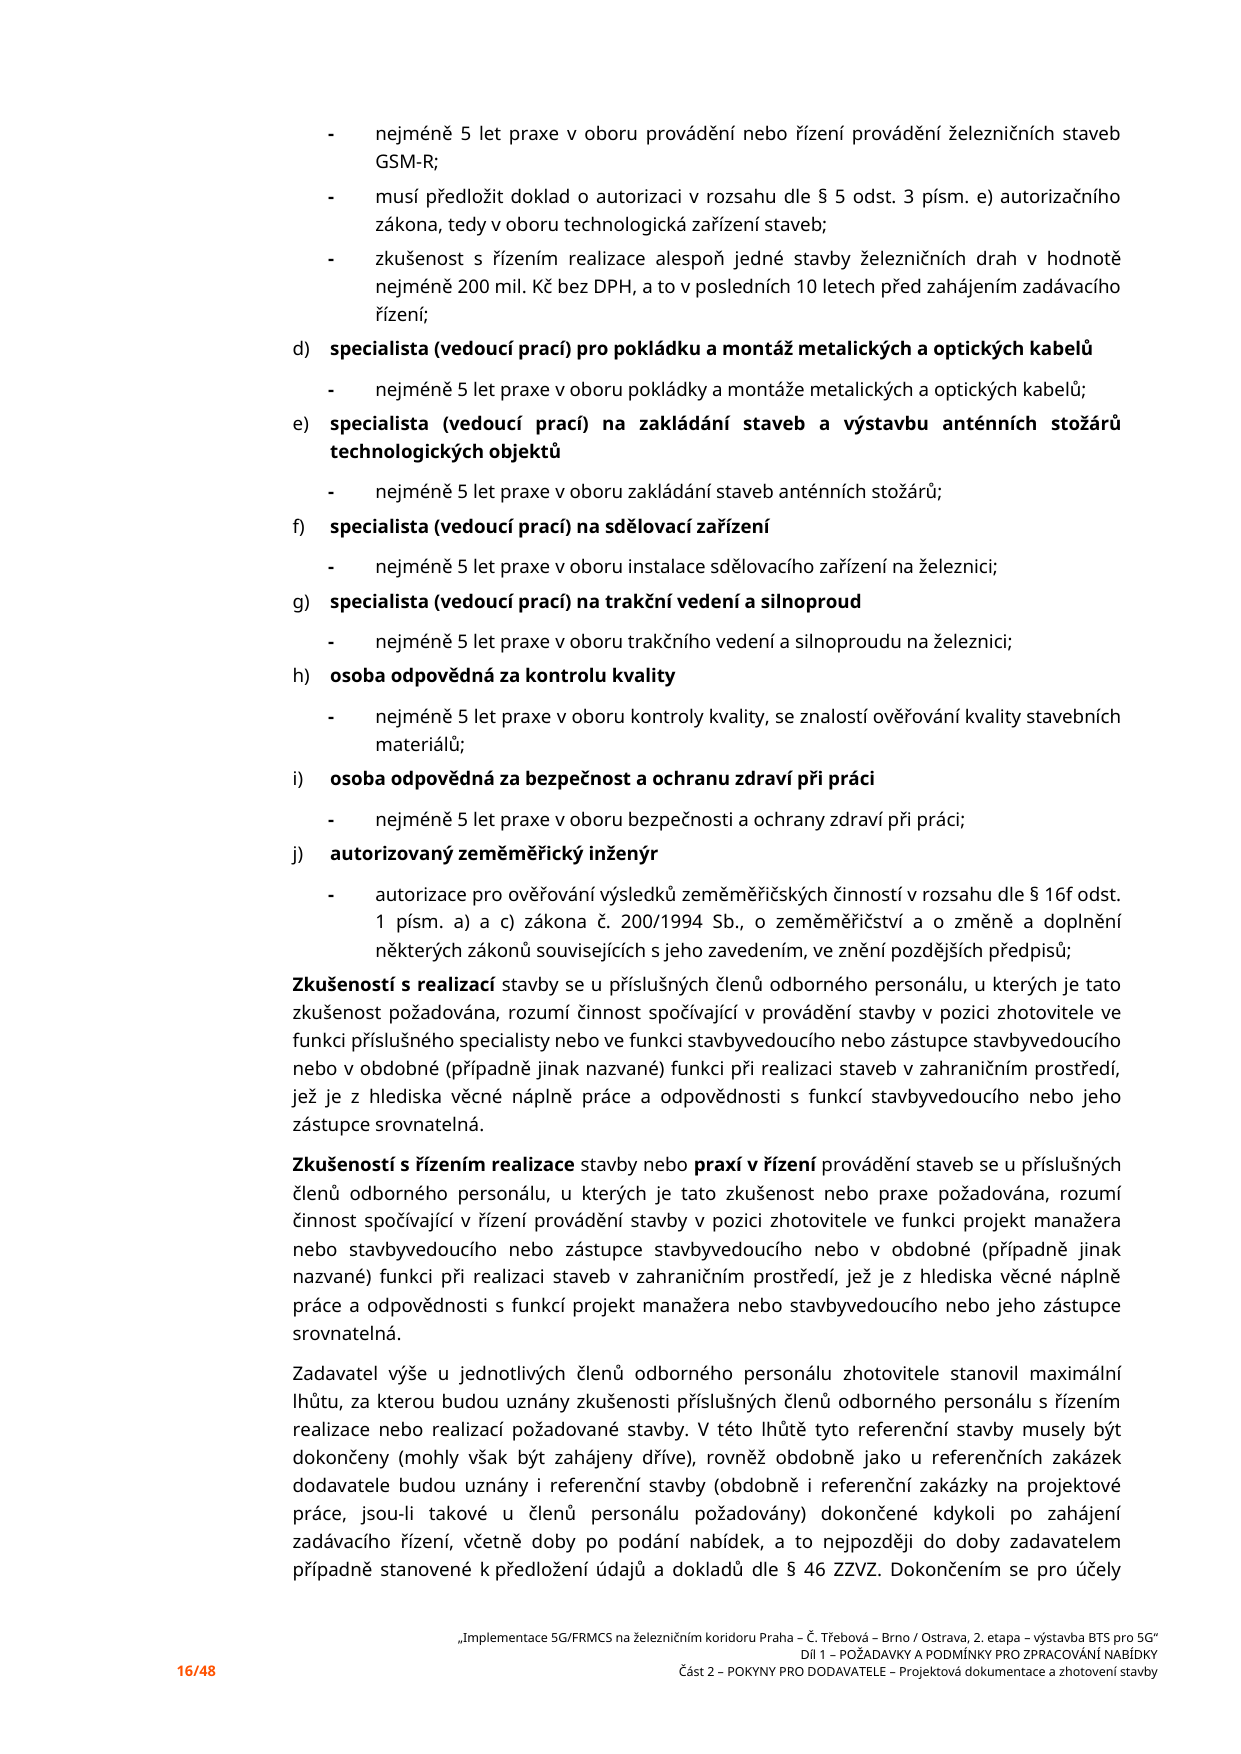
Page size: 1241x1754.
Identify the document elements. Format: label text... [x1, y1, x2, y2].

list specialista (vedoucí prací) na trakční vedení a silnoproud [292, 588, 1122, 613]
text nejméně 5 let praxe v oboru zakládání staveb anténních stožárů; [328, 479, 1122, 504]
list autorizovaný zeměměřický inženýr [292, 840, 1122, 866]
text Zkušeností s realizací stavby se u příslušných členů odborného personálu, u kterých je tato zkušenost požadována, rozumí činnost spočívající v provádění stavby v pozici zhotovitele ve funkci příslušného specialisty nebo ve funkci stavbyvedoucího nebo zástupce stavbyvedoucího nebo v obdobné (případně jinak nazvané) funkci při realizaci staveb v zahraničním prostředí, jež je z hlediska věcné náplně práce a odpovědnosti s funkcí stavbyvedoucího nebo jeho zástupce srovnatelná. [292, 971, 1122, 1137]
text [292, 1360, 1122, 1582]
text nejméně 5 let praxe v oboru instalace sdělovacího zařízení na železnici; [328, 554, 1122, 579]
text nejméně 5 let praxe v oboru bezpečnosti a ochrany zdraví při práci; [328, 806, 1122, 832]
text nejméně 5 let praxe v oboru kontroly kvality, se znalostí ověřování kvality stavebních materiálů; [328, 703, 1122, 757]
text nejméně 5 let praxe v oboru trakčního vedení a silnoproudu na železnici; [328, 628, 1122, 654]
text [328, 183, 1122, 236]
list specialista (vedoucí prací) na zakládání staveb a výstavbu anténních stožárů technologických objektů [292, 410, 1122, 464]
text nejméně 5 let praxe v oboru provádění nebo řízení provádění železničních staveb GSM-R; [328, 121, 1122, 174]
list specialista (vedoucí prací) pro pokládku a montáž metalických a optických kabelů [292, 336, 1122, 361]
text nejméně 5 let praxe v oboru pokládky a montáže metalických a optických kabelů; [328, 376, 1122, 402]
list osoba odpovědná za kontrolu kvality [292, 663, 1122, 688]
list specialista (vedoucí prací) na sdělovací zařízení [292, 513, 1122, 539]
text autorizace pro ověřování výsledků zeměměřičských činností v rozsahu dle § 16f odst. 1 písm. a) a c) zákona č. 200/1994 Sb., o zeměměřičství a o změně a doplnění některých zákonů souvisejících s jeho zavedením, ve znění pozdějších předpisů; [328, 881, 1122, 962]
text Zkušeností s řízením realizace stavby nebo praxí v řízení provádění staveb se u příslušných členů odborného personálu, u kterých je tato zkušenost nebo praxe požadována, rozumí činnost spočívající v řízení provádění stavby v pozici zhotovitele ve funkci projekt manažera nebo stavbyvedoucího nebo zástupce stavbyvedoucího nebo v obdobné (případně jinak nazvané) funkci při realizaci staveb v zahraničním prostředí, jež je z hlediska věcné náplně práce a odpovědnosti s funkcí projekt manažera nebo stavbyvedoucího nebo jeho zástupce srovnatelná. [292, 1152, 1122, 1345]
list osoba odpovědná za bezpečnost a ochranu zdraví při práci [292, 766, 1122, 791]
